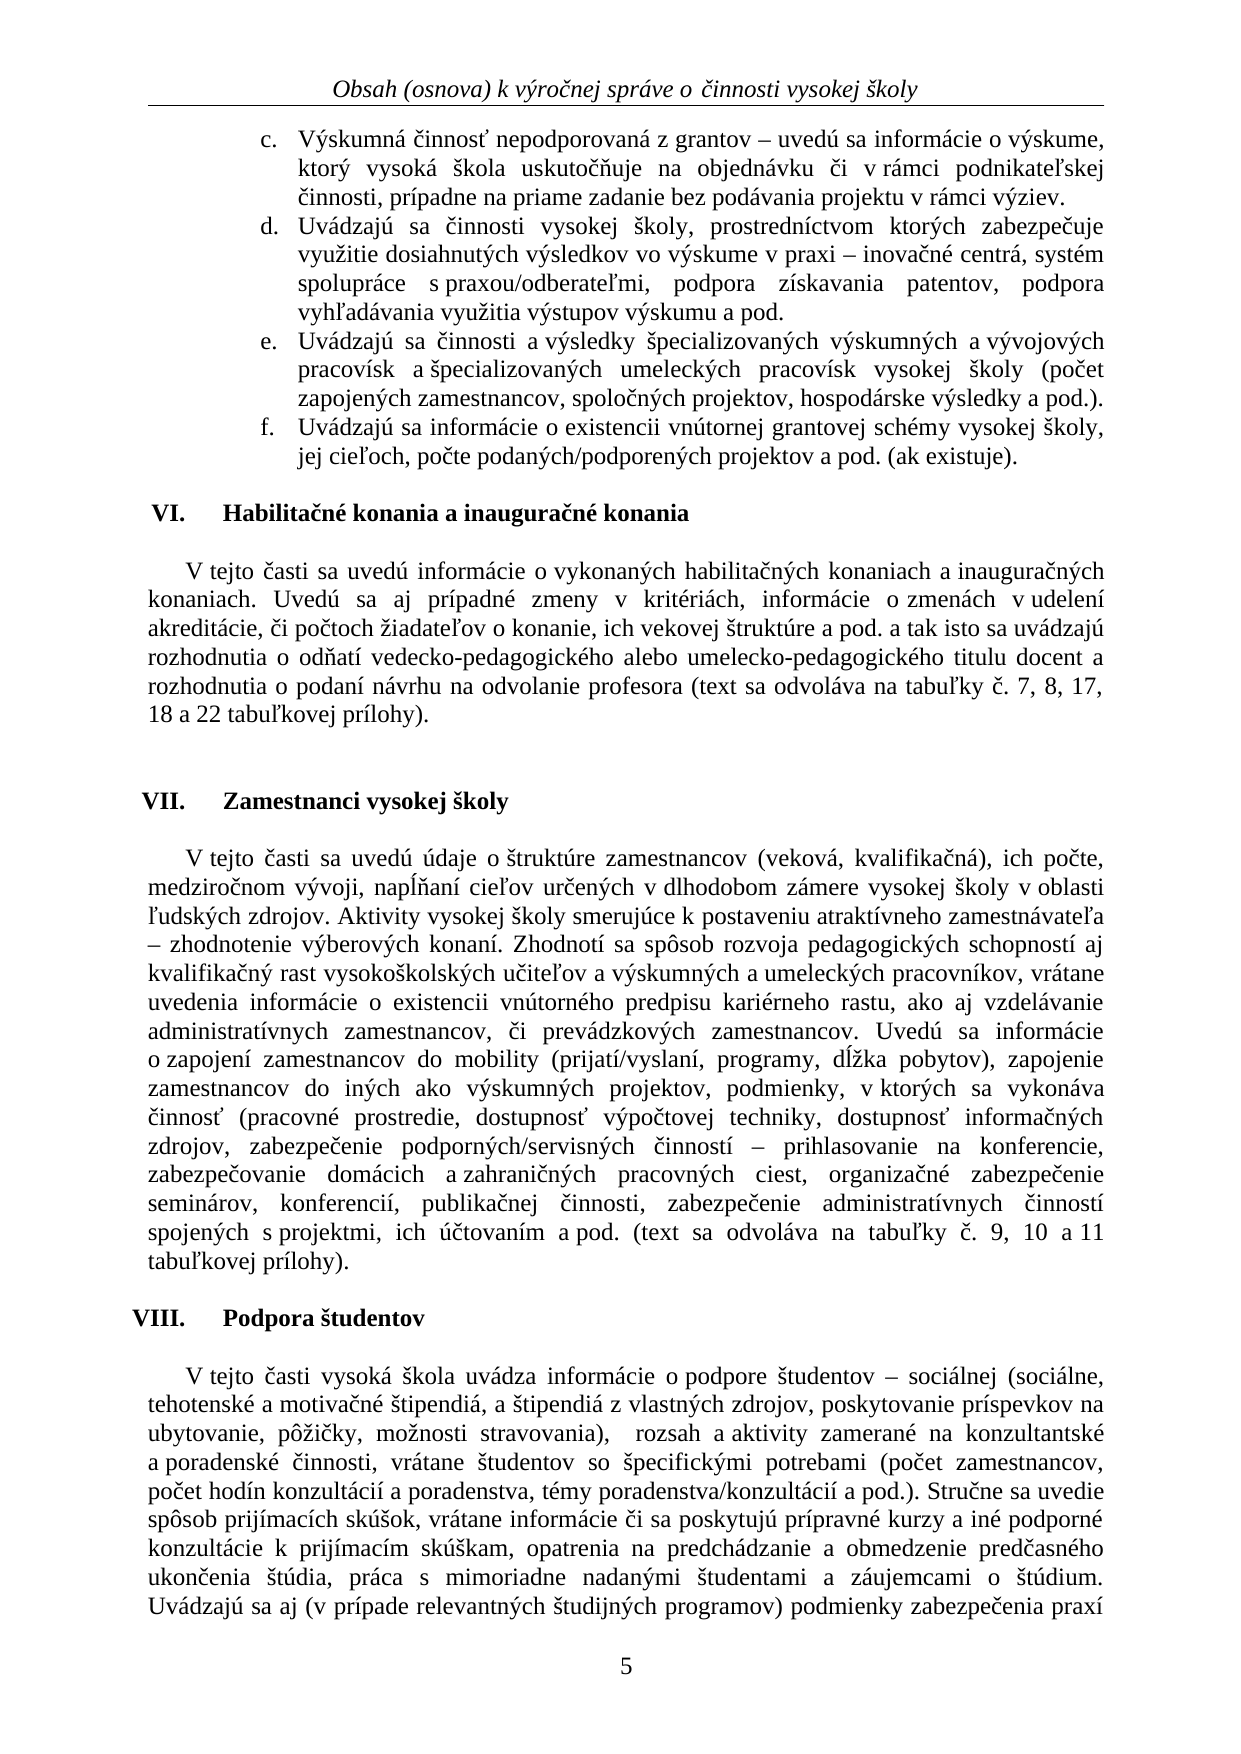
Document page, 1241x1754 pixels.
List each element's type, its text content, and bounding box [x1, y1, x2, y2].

list Uvádzajú sa činnosti a výsledky špecializovaných výskumných a vývojových pracovísk a špecializovaných umeleckých pracovísk vysokej školy (počet zapojených zamestnancov, spoločných projektov, hospodárske výsledky a pod.). [260, 326, 1104, 412]
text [148, 1361, 1104, 1619]
list Zamestnanci vysokej školy [185, 786, 1104, 814]
list Podpora študentov [185, 1303, 1104, 1332]
list Uvádzajú sa informácie o existencii vnútornej grantovej schémy vysokej školy, jej cieľoch, počte podaných/podporených projektov a pod. (ak existuje). [260, 412, 1104, 469]
list Habilitačné konania a inauguračné konania [185, 498, 1104, 527]
text V tejto časti sa uvedú informácie o vykonaných habilitačných konaniach a inauguračných konaniach. Uvedú sa aj prípadné zmeny v kritériách, informácie o zmenách v udelení akreditácie, či počtoch žiadateľov o konanie, ich vekovej štruktúre a pod. a tak isto sa uvádzajú rozhodnutia o odňatí vedecko-pedagogického alebo umelecko-pedagogického titulu docent a rozhodnutia o podaní návrhu na odvolanie profesora (text sa odvoláva na tabuľky č. 7, 8, 17, 18 a 22 tabuľkovej prílohy). [148, 556, 1104, 728]
text V tejto časti sa uvedú údaje o štruktúre zamestnancov (veková, kvalifikačná), ich počte, medziročnom vývoji, napĺňaní cieľov určených v dlhodobom zámere vysokej školy v oblasti ľudských zdrojov. Aktivity vysokej školy smerujúce k postaveniu atraktívneho zamestnávateľa – zhodnotenie výberových konaní. Zhodnotí sa spôsob rozvoja pedagogických schopností aj kvalifikačný rast vysokoškolských učiteľov a výskumných a umeleckých pracovníkov, vrátane uvedenia informácie o existencii vnútorného predpisu kariérneho rastu, ako aj vzdelávanie administratívnych zamestnancov, či prevádzkových zamestnancov. Uvedú sa informácie o zapojení zamestnancov do mobility (prijatí/vyslaní, programy, dĺžka pobytov), zapojenie zamestnancov do iných ako výskumných projektov, podmienky, v ktorých sa vykonáva činnosť (pracovné prostredie, dostupnosť výpočtovej techniky, dostupnosť informačných zdrojov, zabezpečenie podporných/servisných činností – prihlasovanie na konferencie, zabezpečovanie domácich a zahraničných pracovných ciest, organizačné zabezpečenie seminárov, konferencií, publikačnej činnosti, zabezpečenie administratívnych činností spojených s projektmi, ich účtovaním a pod. (text sa odvoláva na tabuľky č. 9, 10 a 11 tabuľkovej prílohy). [148, 843, 1104, 1274]
list Uvádzajú sa činnosti vysokej školy, prostredníctvom ktorých zabezpečuje využitie dosiahnutých výsledkov vo výskume v praxi – inovačné centrá, systém spolupráce s praxou/odberateľmi, podpora získavania patentov, podpora vyhľadávania využitia výstupov výskumu a pod. [260, 211, 1104, 326]
list Výskumná činnosť nepodporovaná z grantov – uvedú sa informácie o výskume, ktorý vysoká škola uskutočňuje na objednávku či v rámci podnikateľskej činnosti, prípadne na priame zadanie bez podávania projektu v rámci výziev. [260, 124, 1104, 211]
